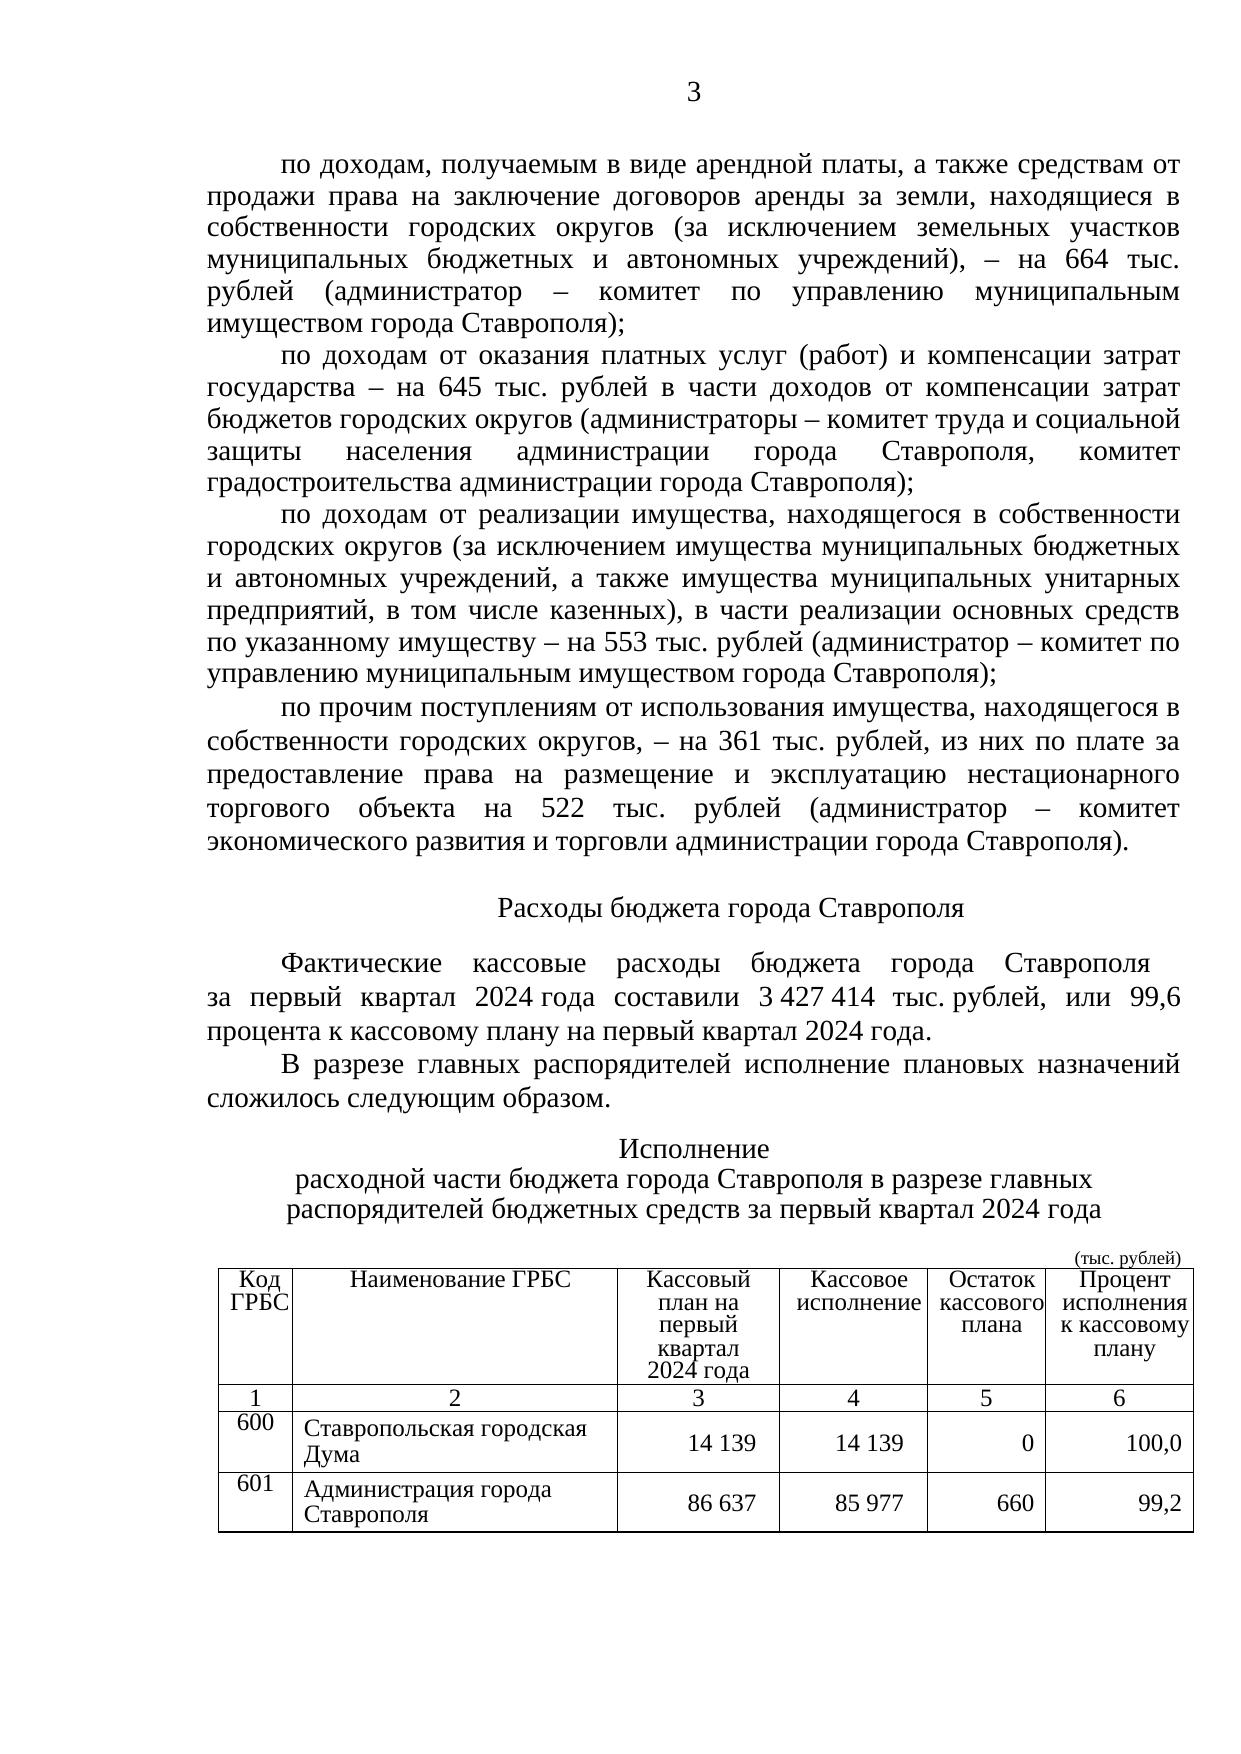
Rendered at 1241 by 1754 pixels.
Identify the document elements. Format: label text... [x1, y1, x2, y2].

text (тыс. рублей) [207, 1247, 1181, 1268]
text Расходы бюджета города Ставрополя [207, 890, 1181, 924]
text по прочим поступлениям от использования имущества, находящегося в собственности городских округов, – на 361 тыс. рублей, из них по плате за предоставление права на размещение и эксплуатацию нестационарного торгового объекта на 522 тыс. рублей (администратор – комитет экономического развития и торговли администрации города Ставрополя). [207, 689, 1181, 857]
table_cell 2 [293, 1385, 617, 1411]
table_header Наименование ГРБС [293, 1269, 617, 1384]
table_cell Ставропольская городская Дума [293, 1412, 617, 1472]
table_cell 601 [219, 1473, 292, 1531]
table_cell 85 977 [780, 1473, 927, 1531]
table_header Остаток кассового плана [928, 1269, 1045, 1384]
table_cell 86 637 [618, 1473, 779, 1531]
table_header Кассовое исполнение [780, 1269, 927, 1384]
table_cell 1 [219, 1385, 292, 1411]
table_cell 0 [928, 1412, 1045, 1472]
table_cell 99,2 [1046, 1473, 1193, 1531]
table_cell 14 139 [618, 1412, 779, 1472]
table_cell 660 [928, 1473, 1045, 1531]
table_cell Администрация города Ставрополя [293, 1473, 617, 1531]
table_header Код ГРБС [219, 1269, 292, 1384]
table_cell 6 [1046, 1385, 1193, 1411]
table_cell 5 [928, 1385, 1045, 1411]
table_cell 3 [618, 1385, 779, 1411]
text по доходам, получаемым в виде арендной платы, а также средствам от продажи права на заключение договоров аренды за земли, находящиеся в собственности городских округов (за исключением земельных участков муниципальных бюджетных и автономных учреждений), – на 664 тыс. рублей (администратор – комитет по управлению муниципальным имуществом города Ставрополя); [207, 148, 1181, 339]
text расходной части бюджета города Ставрополя в разрезе главных распорядителей бюджетных средств за первый квартал 2024 года [207, 1165, 1181, 1225]
table_cell 4 [780, 1385, 927, 1411]
text Фактические кассовые расходы бюджета города Ставрополя за первый квартал 2024 года составили 3 427 414 тыс. рублей, или 99,6 процента к кассовому плану на первый квартал 2024 года. [207, 946, 1181, 1046]
text по доходам от реализации имущества, находящегося в собственности городских округов (за исключением имущества муниципальных бюджетных и автономных учреждений, а также имущества муниципальных унитарных предприятий, в том числе казенных), в части реализации основных средств по указанному имуществу – на 553 тыс. рублей (администратор – комитет по управлению муниципальным имуществом города Ставрополя); [207, 498, 1181, 689]
text В разрезе главных распорядителей исполнение плановых назначений сложилось следующим образом. [207, 1046, 1181, 1113]
text Исполнение [207, 1135, 1181, 1165]
table_header Кассовый план на первый квартал 2024 года [618, 1269, 779, 1384]
table_header Процент исполнения к кассовому плану [1046, 1269, 1193, 1384]
text по доходам от оказания платных услуг (работ) и компенсации затрат государства – на 645 тыс. рублей в части доходов от компенсации затрат бюджетов городских округов (администраторы – комитет труда и социальной защиты населения администрации города Ставрополя, комитет градостроительства администрации города Ставрополя); [207, 339, 1181, 498]
table_cell 100,0 [1046, 1412, 1193, 1472]
table_cell 600 [219, 1412, 292, 1472]
table_cell 14 139 [780, 1412, 927, 1472]
